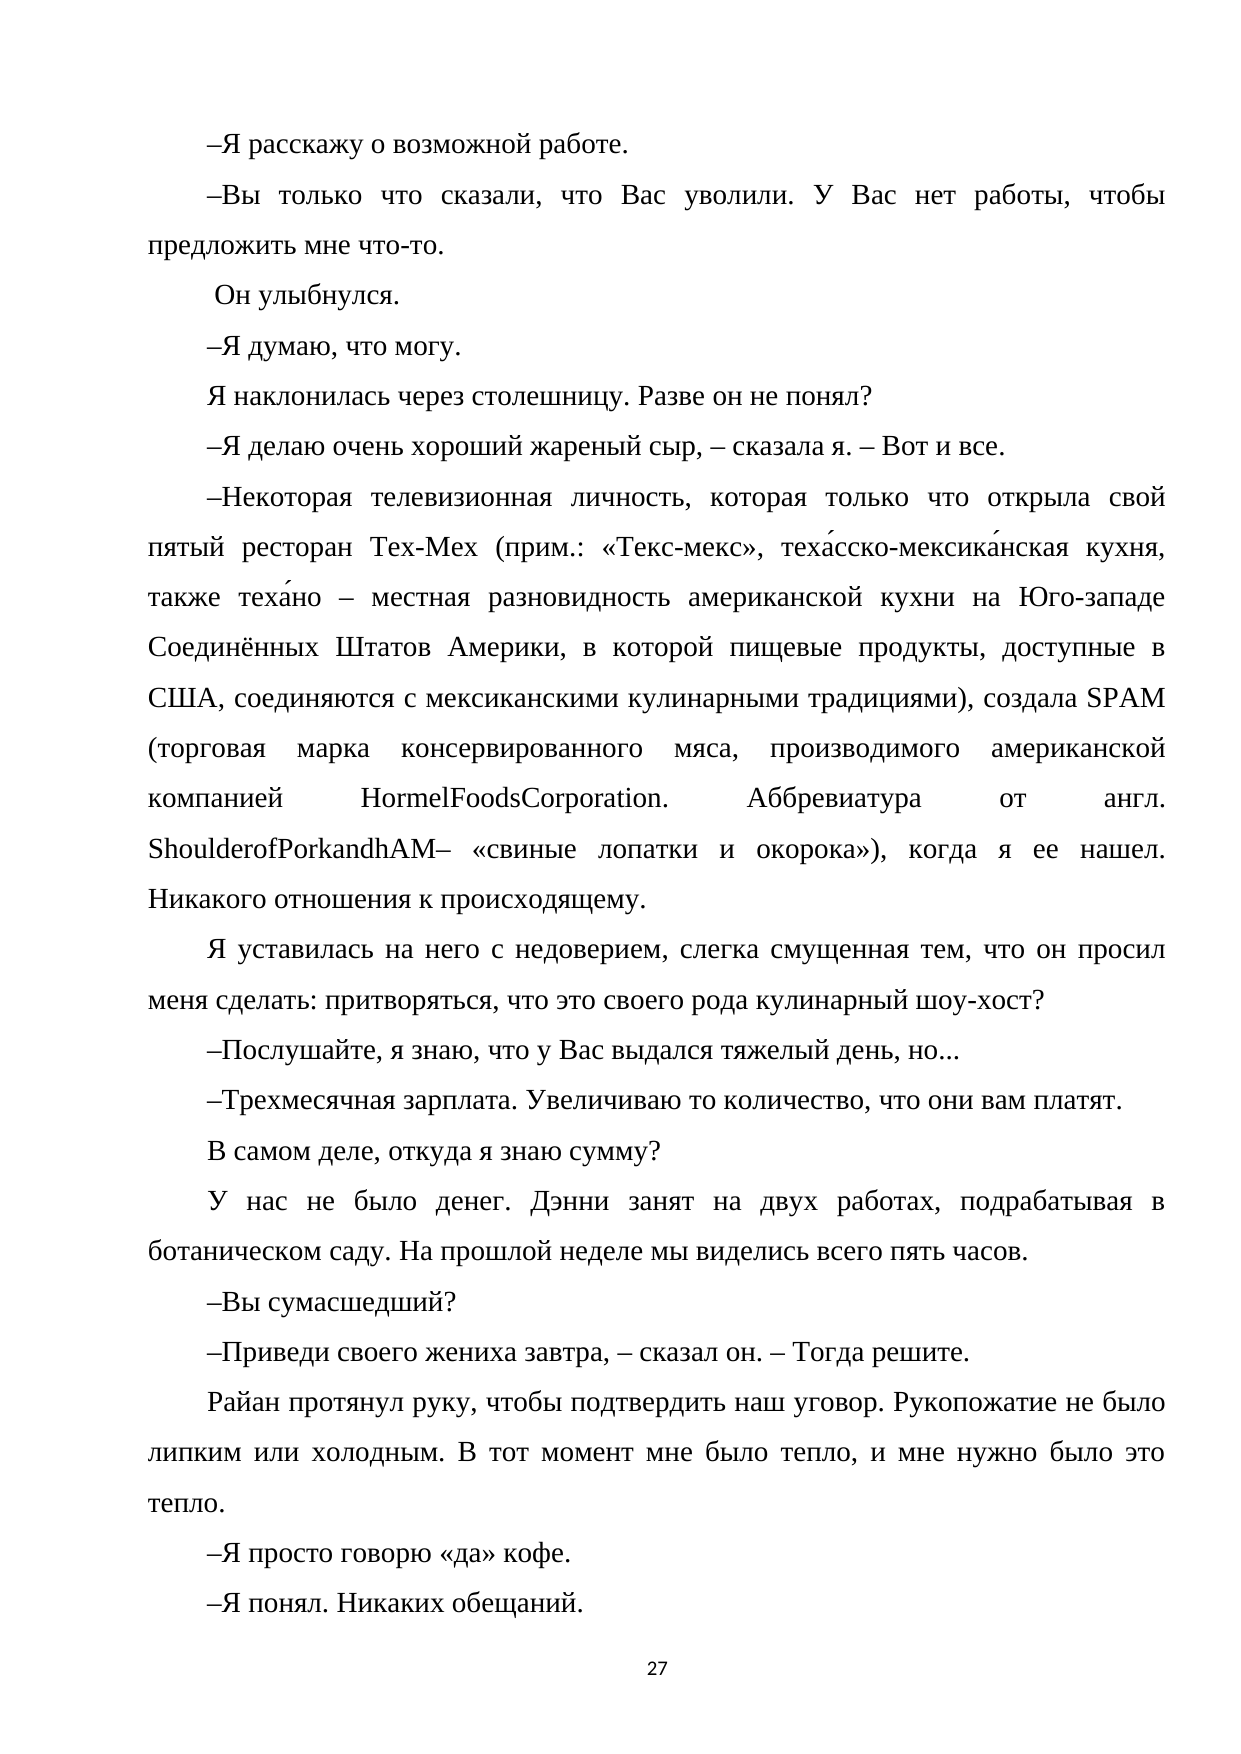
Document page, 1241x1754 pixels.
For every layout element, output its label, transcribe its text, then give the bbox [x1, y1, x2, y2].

text –Я понял. Никаких обещаний. [148, 1586, 1167, 1619]
text Я уставилась на него с недоверием, слегка смущенная тем, что он просил меня сделать: притворяться, что это своего рода кулинарный шоу-хост? [148, 931, 1167, 1015]
text –Трехмесячная зарплата. Увеличиваю то количество, что они вам платят. [148, 1082, 1167, 1116]
text Он улыбнулся. [148, 277, 1167, 311]
text –Я расскажу о возможной работе. [148, 126, 1167, 160]
text –Вы сумасшедший? [148, 1284, 1167, 1317]
text –Послушайте, я знаю, что у Вас выдался тяжелый день, но... [148, 1032, 1167, 1066]
text –Вы только что сказали, что Вас уволили. У Вас нет работы, чтобы предложить мне что-то. [148, 177, 1167, 261]
text –Я думаю, что могу. [148, 328, 1167, 361]
text –Я просто говорю «да» кофе. [148, 1535, 1167, 1569]
text Я наклонилась через столешницу. Разве он не понял? [148, 378, 1167, 412]
text У нас не было денег. Дэнни занят на двух работах, подрабатывая в ботаническом саду. На прошлой неделе мы виделись всего пять часов. [148, 1183, 1167, 1267]
text –Некоторая телевизионная личность, которая только что открыла свой пятый ресторан Tex-Mex (прим.: «Текс-мекс», теха́сско-мексика́нская кухня, также теха́но – местная разновидность американской кухни на Юго-западе Соединённых Штатов Америки, в которой пищевые продукты, доступные в США, соединяются с мексиканскими кулинарными традициями), создала SPAM (торговая марка консервированного мяса, производимого американской компанией HormelFoodsCorporation. Аббревиатура от англ. ShoulderofPorkandhAM– «свиные лопатки и окорока»), когда я ее нашел. Никакого отношения к происходящему. [148, 479, 1167, 915]
text В самом деле, откуда я знаю сумму? [148, 1133, 1167, 1166]
text Райан протянул руку, чтобы подтвердить наш уговор. Рукопожатие не было липким или холодным. В тот момент мне было тепло, и мне нужно было это тепло. [148, 1384, 1167, 1518]
text –Приведи своего жениха завтра, – сказал он. – Тогда решите. [148, 1334, 1167, 1367]
text –Я делаю очень хороший жареный сыр, – сказала я. – Вот и все. [148, 428, 1167, 462]
